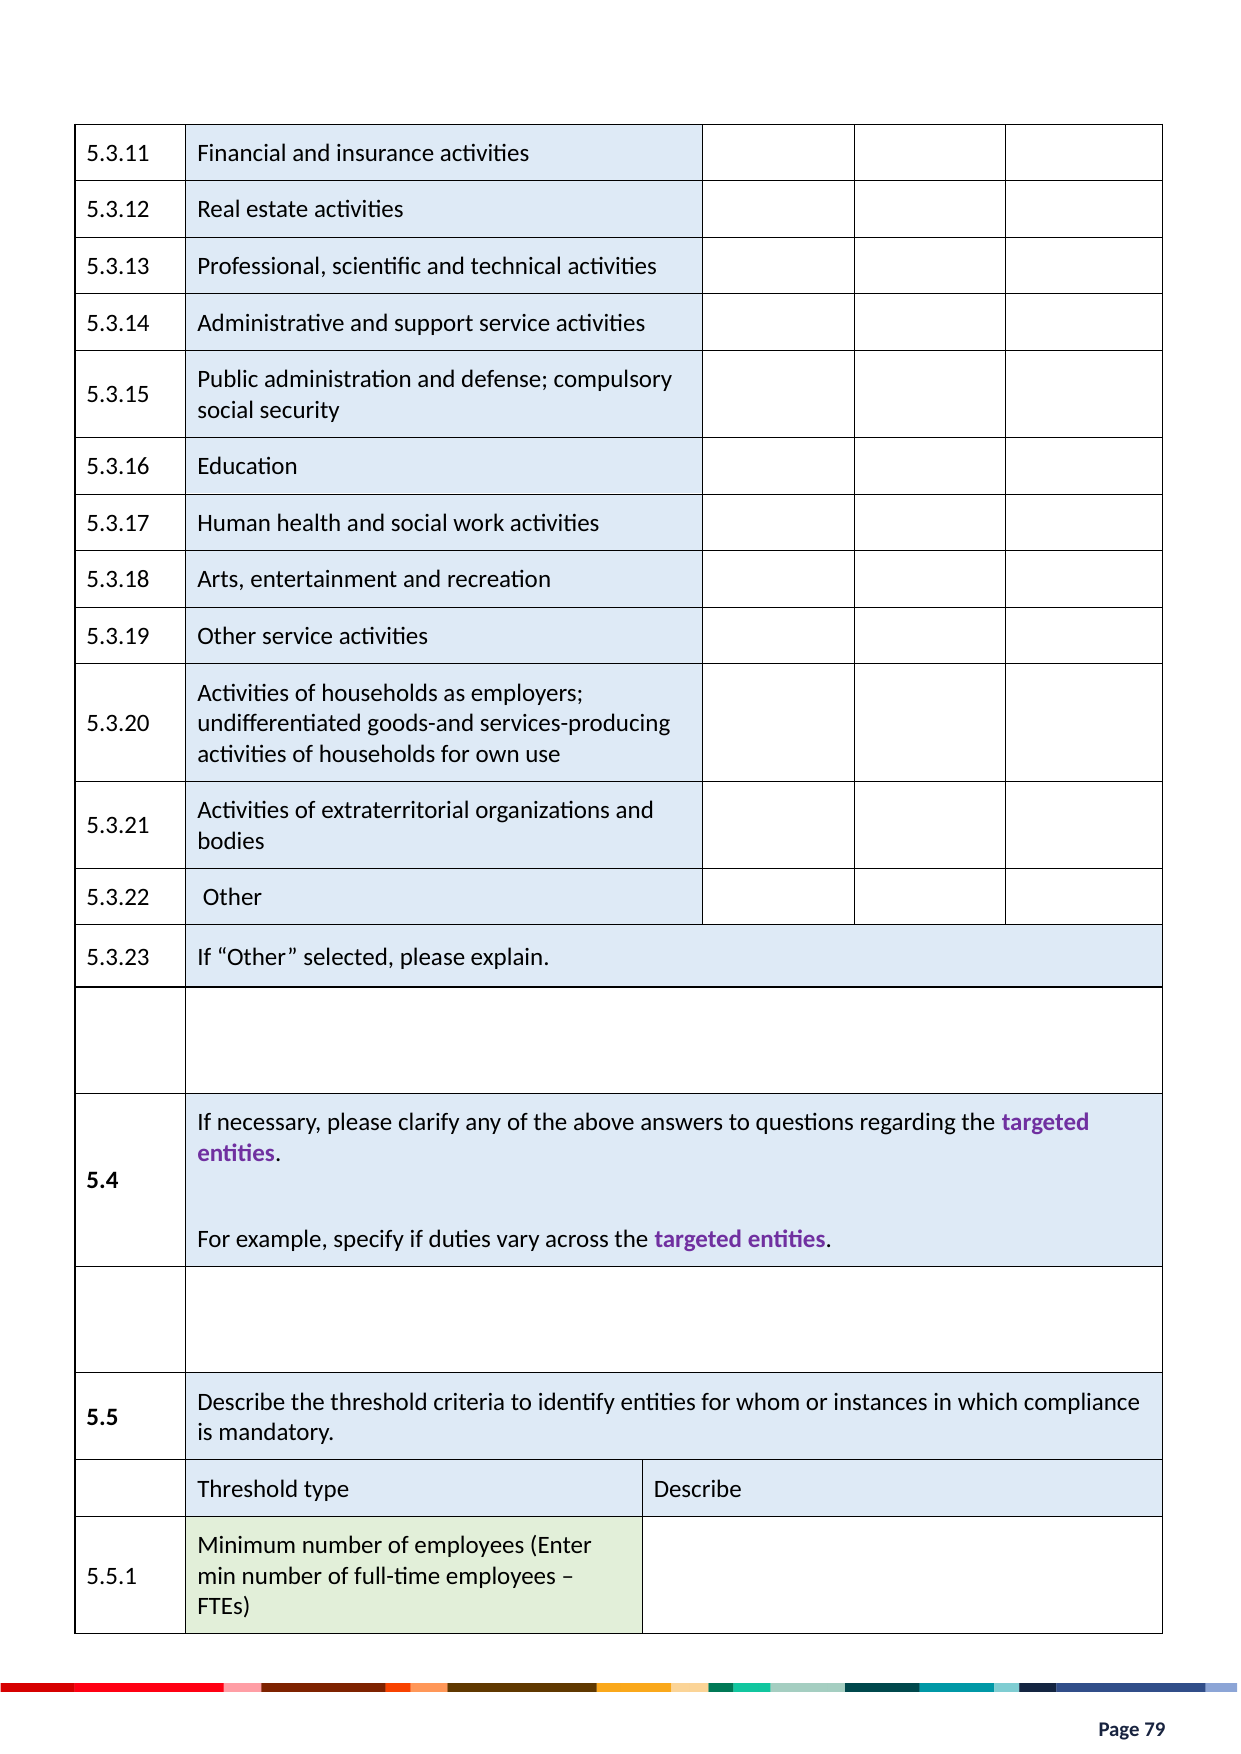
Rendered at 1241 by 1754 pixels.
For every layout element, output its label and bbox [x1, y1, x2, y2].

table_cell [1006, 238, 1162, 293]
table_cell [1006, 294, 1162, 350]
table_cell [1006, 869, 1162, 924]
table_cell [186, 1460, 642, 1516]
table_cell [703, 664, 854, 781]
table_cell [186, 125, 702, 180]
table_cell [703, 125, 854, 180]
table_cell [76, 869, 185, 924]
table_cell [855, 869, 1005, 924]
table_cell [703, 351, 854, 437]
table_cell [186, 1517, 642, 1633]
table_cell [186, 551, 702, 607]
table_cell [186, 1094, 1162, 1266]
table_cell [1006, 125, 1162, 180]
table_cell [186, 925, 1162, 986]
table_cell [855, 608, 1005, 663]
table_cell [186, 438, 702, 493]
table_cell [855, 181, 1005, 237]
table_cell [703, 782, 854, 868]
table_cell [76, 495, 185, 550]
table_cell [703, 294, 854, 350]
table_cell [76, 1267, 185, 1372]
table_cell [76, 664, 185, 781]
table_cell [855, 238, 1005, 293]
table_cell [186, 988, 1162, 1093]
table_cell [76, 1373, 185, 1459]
picture [0, 1683, 1236, 1692]
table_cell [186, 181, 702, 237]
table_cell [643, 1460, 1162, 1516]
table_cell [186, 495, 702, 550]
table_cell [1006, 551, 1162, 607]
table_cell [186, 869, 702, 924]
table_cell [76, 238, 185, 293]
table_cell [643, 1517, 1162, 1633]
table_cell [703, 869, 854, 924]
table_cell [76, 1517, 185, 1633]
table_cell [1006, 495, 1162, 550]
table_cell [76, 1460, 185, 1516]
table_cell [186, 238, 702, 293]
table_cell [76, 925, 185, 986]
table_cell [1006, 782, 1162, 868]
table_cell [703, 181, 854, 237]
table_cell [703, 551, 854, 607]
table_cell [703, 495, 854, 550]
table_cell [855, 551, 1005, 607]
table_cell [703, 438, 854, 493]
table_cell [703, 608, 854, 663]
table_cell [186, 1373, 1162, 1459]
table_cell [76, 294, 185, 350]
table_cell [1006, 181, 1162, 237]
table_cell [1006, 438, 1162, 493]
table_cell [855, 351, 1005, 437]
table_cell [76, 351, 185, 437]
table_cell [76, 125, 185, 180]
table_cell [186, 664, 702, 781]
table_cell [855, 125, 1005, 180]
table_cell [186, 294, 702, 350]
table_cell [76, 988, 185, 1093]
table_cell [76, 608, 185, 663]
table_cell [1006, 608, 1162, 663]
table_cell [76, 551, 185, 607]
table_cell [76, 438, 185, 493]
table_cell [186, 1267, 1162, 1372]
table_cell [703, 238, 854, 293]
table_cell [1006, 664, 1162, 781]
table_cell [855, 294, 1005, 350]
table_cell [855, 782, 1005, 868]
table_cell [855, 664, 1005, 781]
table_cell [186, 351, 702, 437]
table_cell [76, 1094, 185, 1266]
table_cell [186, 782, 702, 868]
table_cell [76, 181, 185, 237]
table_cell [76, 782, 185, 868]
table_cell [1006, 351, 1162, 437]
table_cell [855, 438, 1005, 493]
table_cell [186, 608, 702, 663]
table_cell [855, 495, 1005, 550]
